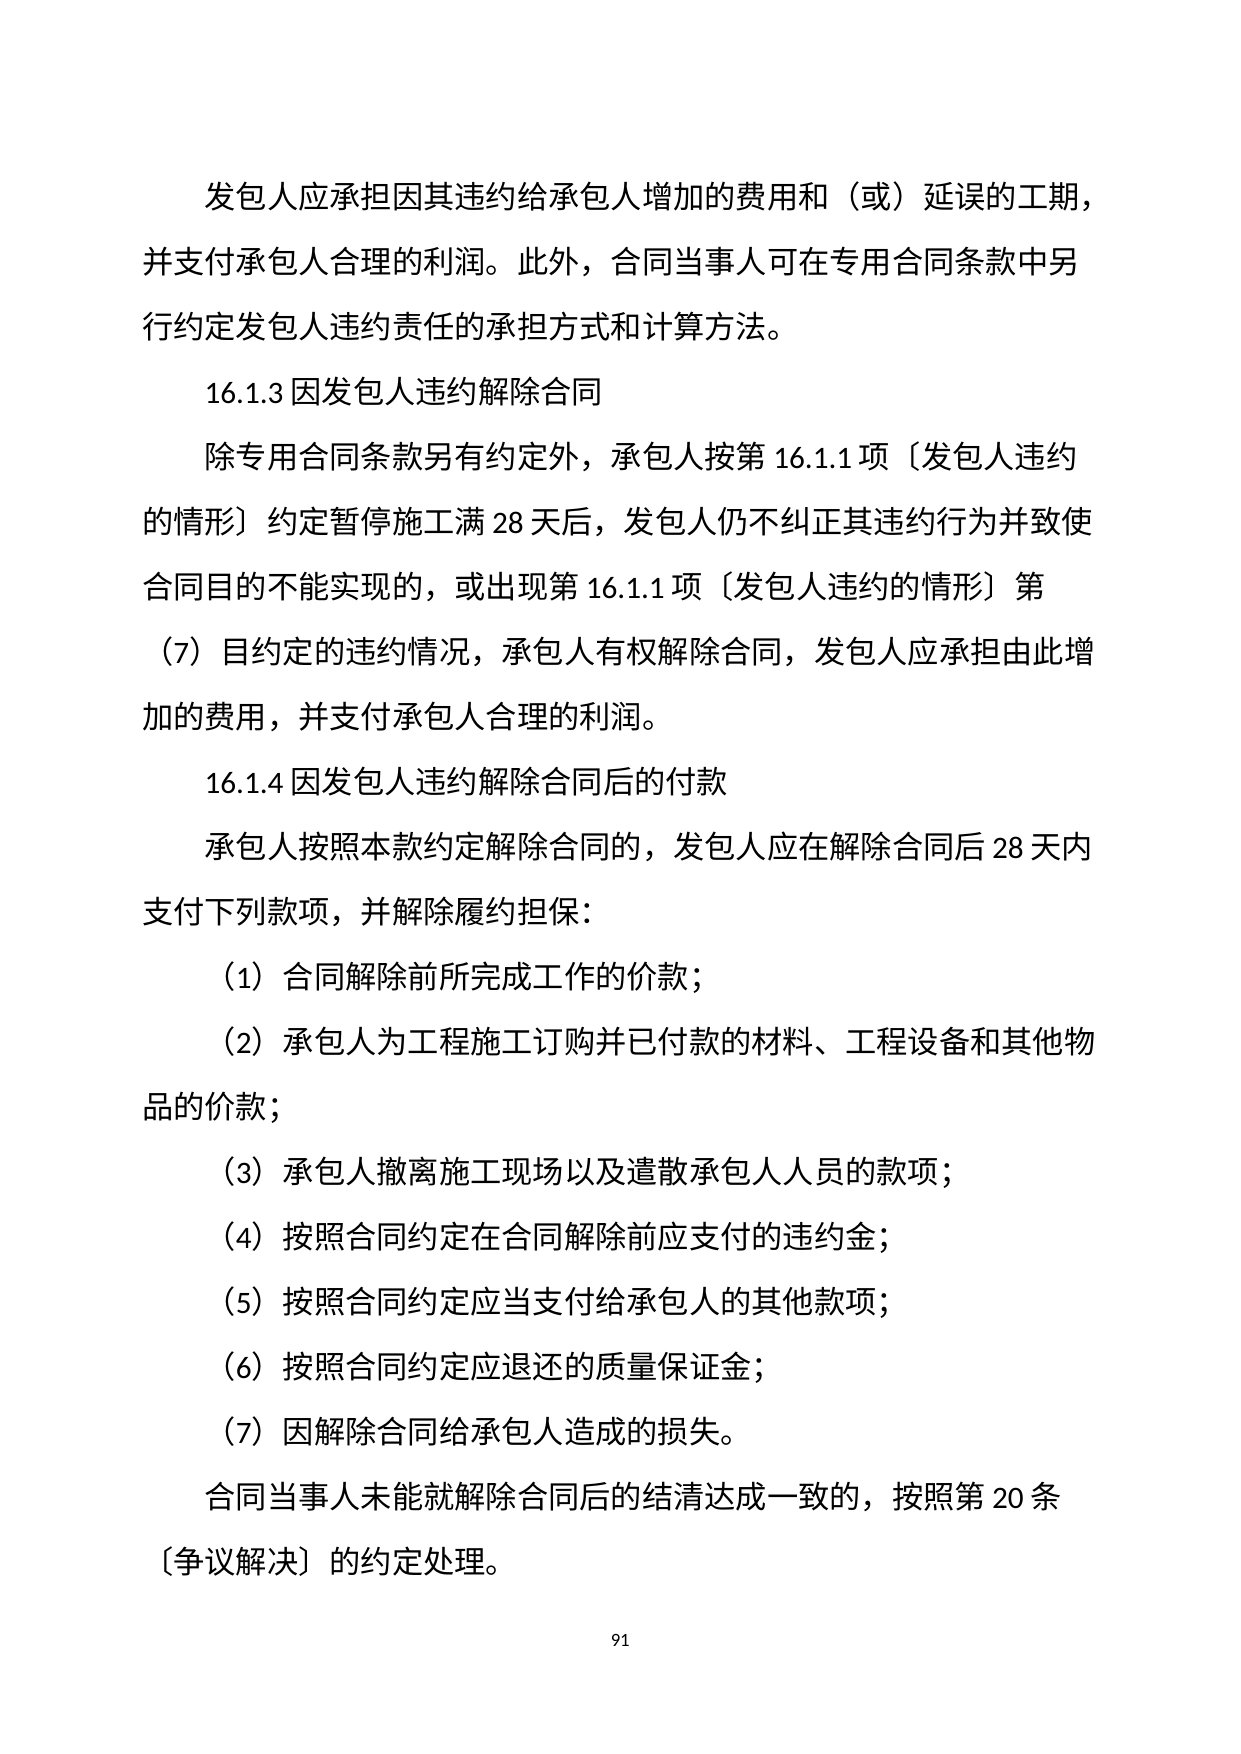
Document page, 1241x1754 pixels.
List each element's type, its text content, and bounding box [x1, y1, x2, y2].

text 合同当事人未能就解除合同后的结清达成一致的，按照第20条〔争议解决〕的约定处理。 [142, 1462, 1098, 1592]
text （2）承包人为工程施工订购并已付款的材料、工程设备和其他物品的价款； [142, 1007, 1098, 1137]
text 16.1.4 因发包人违约解除合同后的付款 [142, 747, 1098, 812]
text （6）按照合同约定应退还的质量保证金； [142, 1332, 1098, 1397]
text 承包人按照本款约定解除合同的，发包人应在解除合同后28天内支付下列款项，并解除履约担保： [142, 812, 1098, 942]
text 16.1.3 因发包人违约解除合同 [142, 357, 1098, 422]
text （1）合同解除前所完成工作的价款； [142, 942, 1098, 1007]
text （5）按照合同约定应当支付给承包人的其他款项； [142, 1267, 1098, 1332]
text 除专用合同条款另有约定外，承包人按第16.1.1项〔发包人违约的情形〕约定暂停施工满28天后，发包人仍不纠正其违约行为并致使合同目的不能实现的，或出现第16.1.1项〔发包人违约的情形〕第（7）目约定的违约情况，承包人有权解除合同，发包人应承担由此增加的费用，并支付承包人合理的利润。 [142, 422, 1098, 747]
text 发包人应承担因其违约给承包人增加的费用和（或）延误的工期，并支付承包人合理的利润。此外，合同当事人可在专用合同条款中另行约定发包人违约责任的承担方式和计算方法。 [142, 162, 1098, 357]
text （3）承包人撤离施工现场以及遣散承包人人员的款项； [142, 1137, 1098, 1202]
text （7）因解除合同给承包人造成的损失。 [142, 1397, 1098, 1462]
text （4）按照合同约定在合同解除前应支付的违约金； [142, 1202, 1098, 1267]
